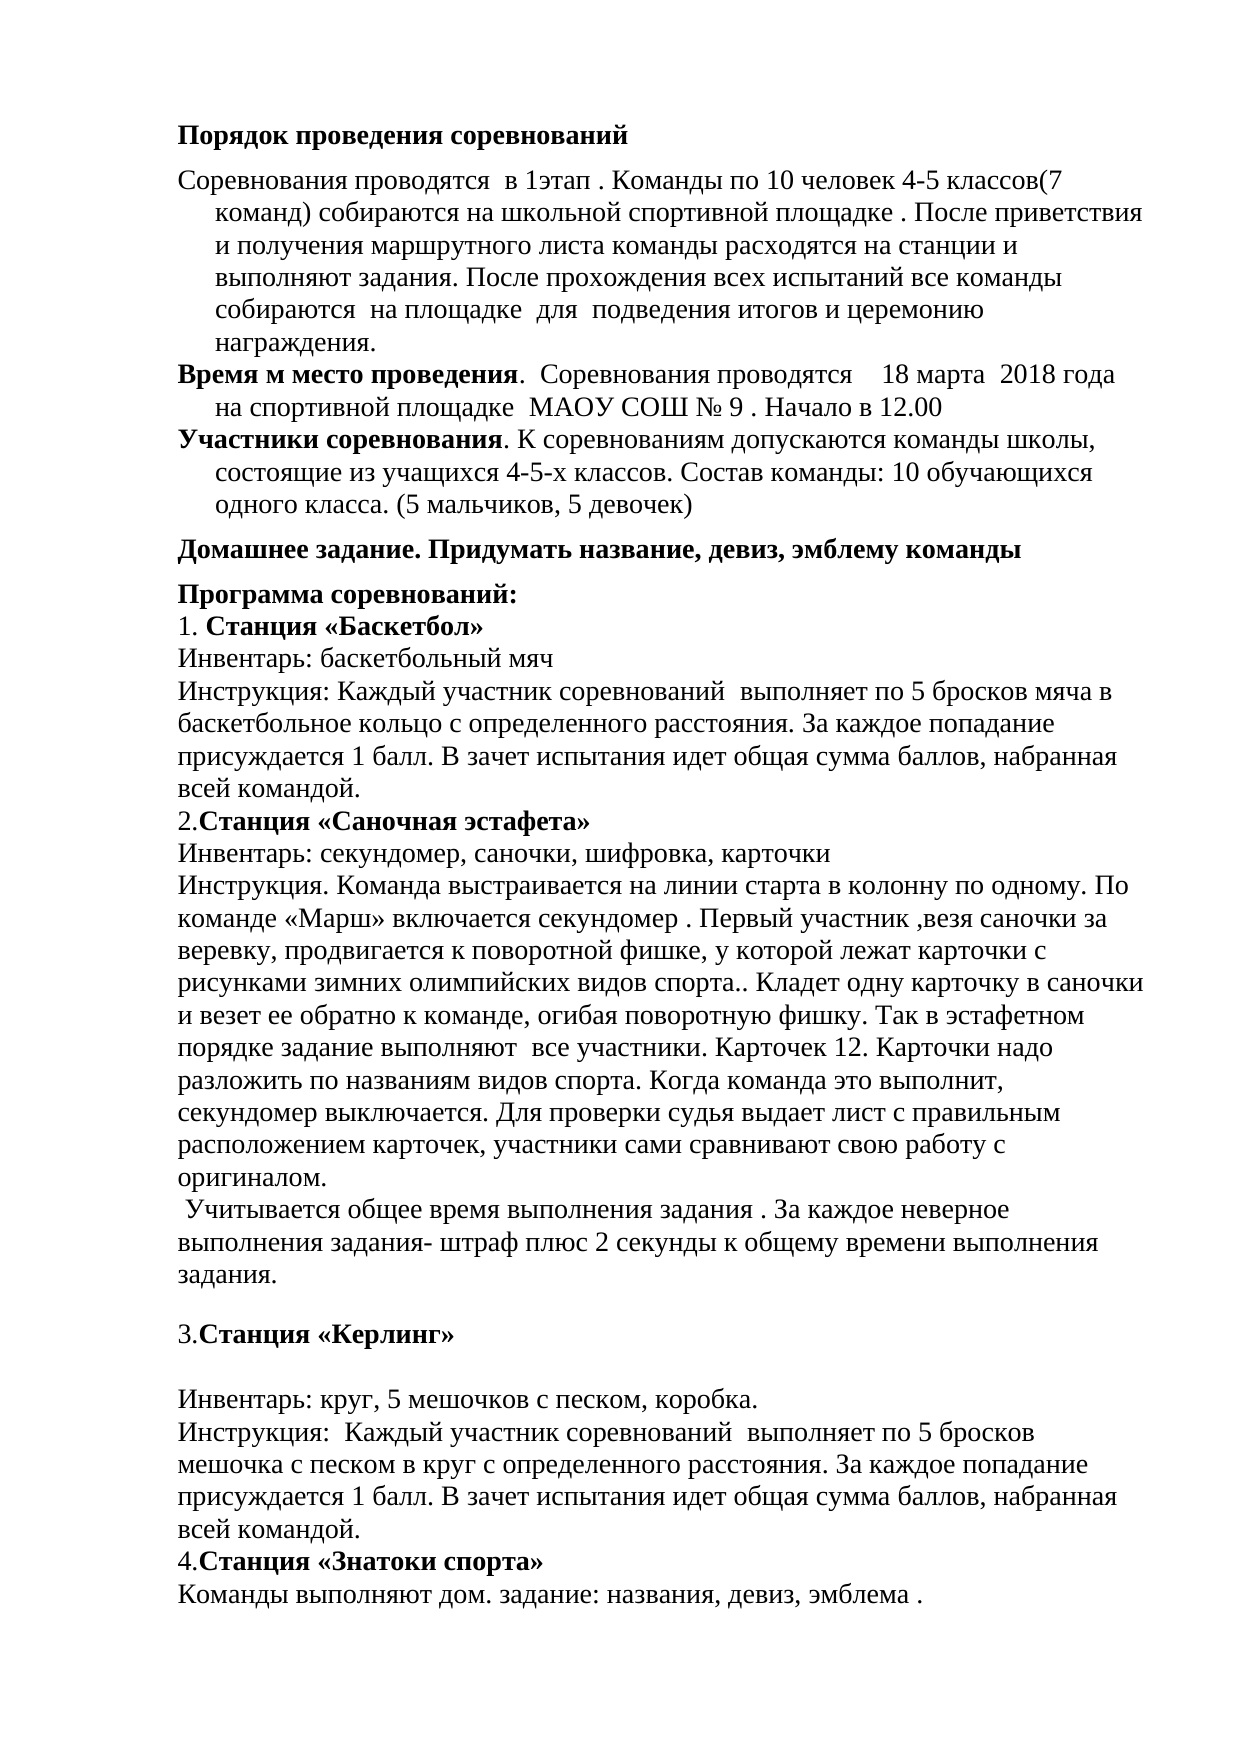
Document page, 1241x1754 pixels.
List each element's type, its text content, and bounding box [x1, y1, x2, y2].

text Инструкция. Команда выстраивается на линии старта в колонну по одному. По команде «Марш» включается секундомер . Первый участник ,везя саночки за веревку, продвигается к поворотной фишке, у которой лежат карточки с рисунками зимних олимпийских видов спорта.. Кладет одну карточку в саночки и везет ее обратно к команде, огибая поворотную фишку. Так в эстафетном порядке задание выполняют все участники. Карточек 12. Карточки надо разложить по названиям видов спорта. Когда команда это выполнит, секундомер выключается. Для проверки судья выдает лист с правильным расположением карточек, участники сами сравнивают свою работу с оригиналом. [177, 868, 1152, 1192]
text Программа соревнований: [177, 577, 1152, 609]
text Команды выполняют дом. задание: названия, девиз, эмблема . [177, 1577, 1152, 1609]
text Учитывается общее время выполнения задания . За каждое неверное выполнения задания- штраф плюс 2 секунды к общему времени выполнения задания. [177, 1192, 1152, 1317]
text Порядок проведения соревнований [177, 118, 1152, 151]
text Инструкция: Каждый участник соревнований выполняет по 5 бросков мешочка с песком в круг с определенного расстояния. За каждое попадание присуждается 1 балл. В зачет испытания идет общая сумма баллов, набранная всей командой. [177, 1415, 1152, 1544]
text 2.Станция «Саночная эстафета» [177, 803, 1152, 836]
text Время м место проведения. Соревнования проводятся 18 марта 2018 года на спортивной площадке МАОУ СОШ № 9 . Начало в 12.00 [177, 357, 1152, 422]
text 4.Станция «Знатоки спорта» [177, 1544, 1152, 1577]
text Соревнования проводятся в 1этап . Команды по 10 человек 4-5 классов(7 команд) собираются на школьной спортивной площадке . После приветствия и получения маршрутного листа команды расходятся на станции и выполняют задания. После прохождения всех испытаний все команды собираются на площадке для подведения итогов и церемонию награждения. [177, 163, 1152, 357]
text 3.Станция «Керлинг» [177, 1317, 1152, 1350]
text Инвентарь: круг, 5 мешочков с песком, коробка. [177, 1382, 1152, 1415]
text Домашнее задание. Придумать название, девиз, эмблему команды [177, 532, 1152, 564]
text Инструкция: Каждый участник соревнований выполняет по 5 бросков мяча в баскетбольное кольцо с определенного расстояния. За каждое попадание присуждается 1 балл. В зачет испытания идет общая сумма баллов, набранная всей командой. [177, 674, 1152, 803]
text 1. Станция «Баскетбол» [177, 609, 1152, 642]
text Инвентарь: баскетбольный мяч [177, 642, 1152, 674]
text Участники соревнования. К соревнованиям допускаются команды школы, состоящие из учащихся 4-5-х классов. Состав команды: 10 обучающихся одного класса. (5 мальчиков, 5 девочек) [177, 422, 1152, 519]
text Инвентарь: секундомер, саночки, шифровка, карточки [177, 836, 1152, 868]
